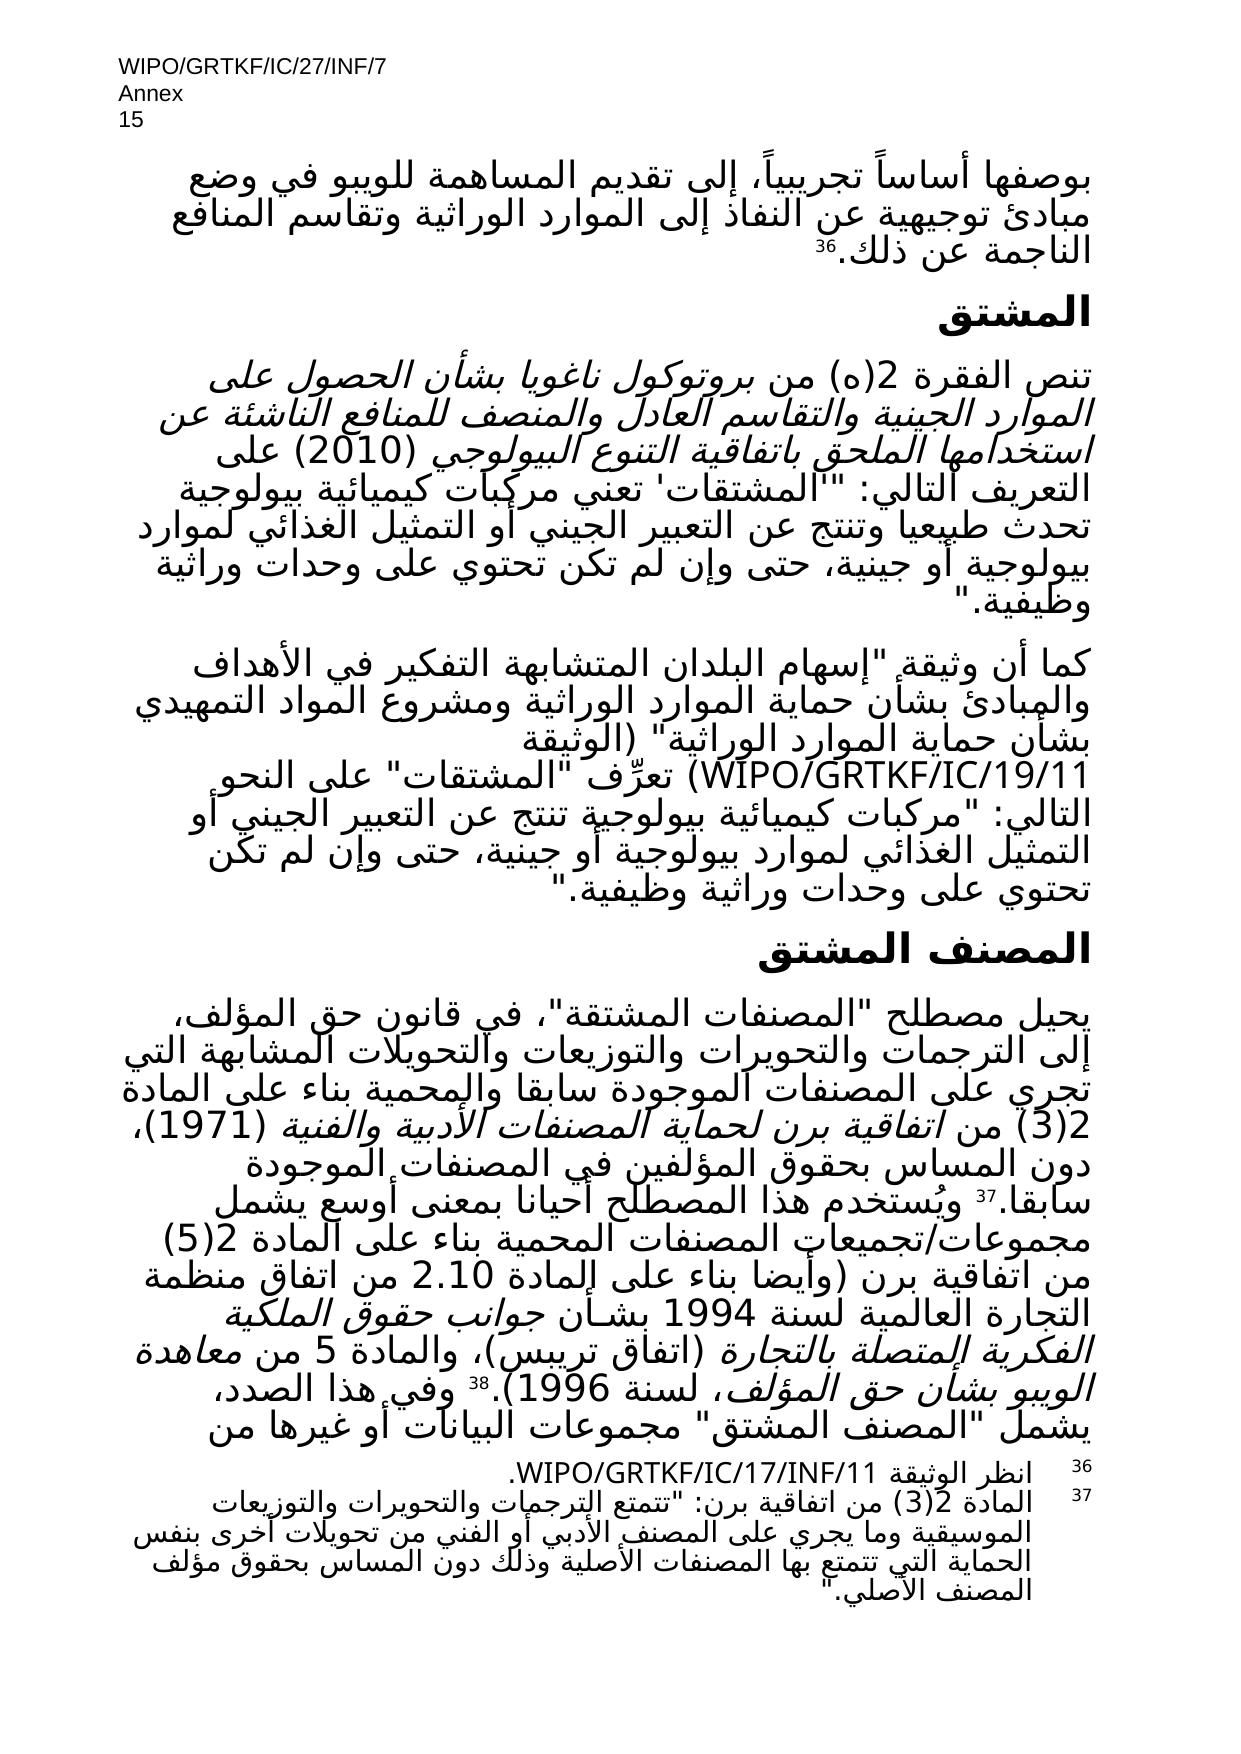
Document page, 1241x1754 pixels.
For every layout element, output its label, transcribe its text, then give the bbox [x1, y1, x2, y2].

text تنص الفقرة 2(ه) من بروتوكول ناغويا بشأن الحصول على الموارد الجينية والتقاسم العادل والمنصف للمنافع الناشئة عن استخدامها الملحق باتفاقية التنوع البيولوجي (2010) على التعريف التالي: "'المشتقات' تعني مركبات كيميائية بيولوجية تحدث طبيعيا وتنتج عن التعبير الجيني أو التمثيل الغذائي لموارد بيولوجية أو جينية، حتى وإن لم تكن تحتوي على وحدات وراثية وظيفية." [118, 358, 1092, 621]
text إن قاعدة بيانات الويبو بشأن اتفاقات النفاذ وتقاسم المنافع المتعلقة بالتنوع البيولوجي هي مجموعة إلكترونية على الإنترنت من "الممارسات التعاقدية التوجيهية والمبادئ التوجيهية والبنود النموذجية الخاصة بالملكية الفكرية في الاتفاقات التعاقدية المتعلقة بالنفاذ إلى الموارد الوراثية وتقاسم المنافع، وتراعي هذه المجموعة الطبيعة الخاصة لأصحاب المصالح المختلفين واحتياجاتهم، كما تراعي اختلاف الموارد الوراثية واختلاف أشكال نقلها في مختلف قطاعات السياسة العاملة المتعلقة بالموارد الوراثية". وترمي قاعدة البيانات المذكورة بوصفها أداة لتكوين الكفاءات إلى توفير موارد للمعلومات لكل من يرغب الحصول على المساعدة في مجال الممارسات الراهنة المتعلقة بالملكية الفكرية والنفاذ وتقاسم المنافع والموارد الوراثية، كما أنها ترمي، بوصفها أساساً تجريبياً، إلى تقديم المساهمة للويبو في وضع مبادئ توجيهية عن النفاذ إلى الموارد الوراثية وتقاسم المنافع الناجمة عن ذلك. [118, 158, 1092, 271]
text المصنف المشتق [118, 933, 887, 971]
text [118, 996, 1092, 1446]
text المشتق [118, 296, 1067, 333]
text المشتق [967, 296, 1092, 333]
text كما أن وثيقة "إسهام البلدان المتشابهة التفكير في الأهداف والمبادئ بشأن حماية الموارد الوراثية ومشروع المواد التمهيدي بشأن حماية الموارد الوراثية" (الوثيقة WIPO/GRTKF/IC/19/11) تعرِّف "المشتقات" على النحو التالي: "مركبات كيميائية بيولوجية تنتج عن التعبير الجيني أو التمثيل الغذائي لموارد بيولوجية أو جينية، حتى وإن لم تكن تحتوي على وحدات وراثية وظيفية." [118, 646, 1092, 908]
text المصنف المشتق [785, 933, 1092, 971]
